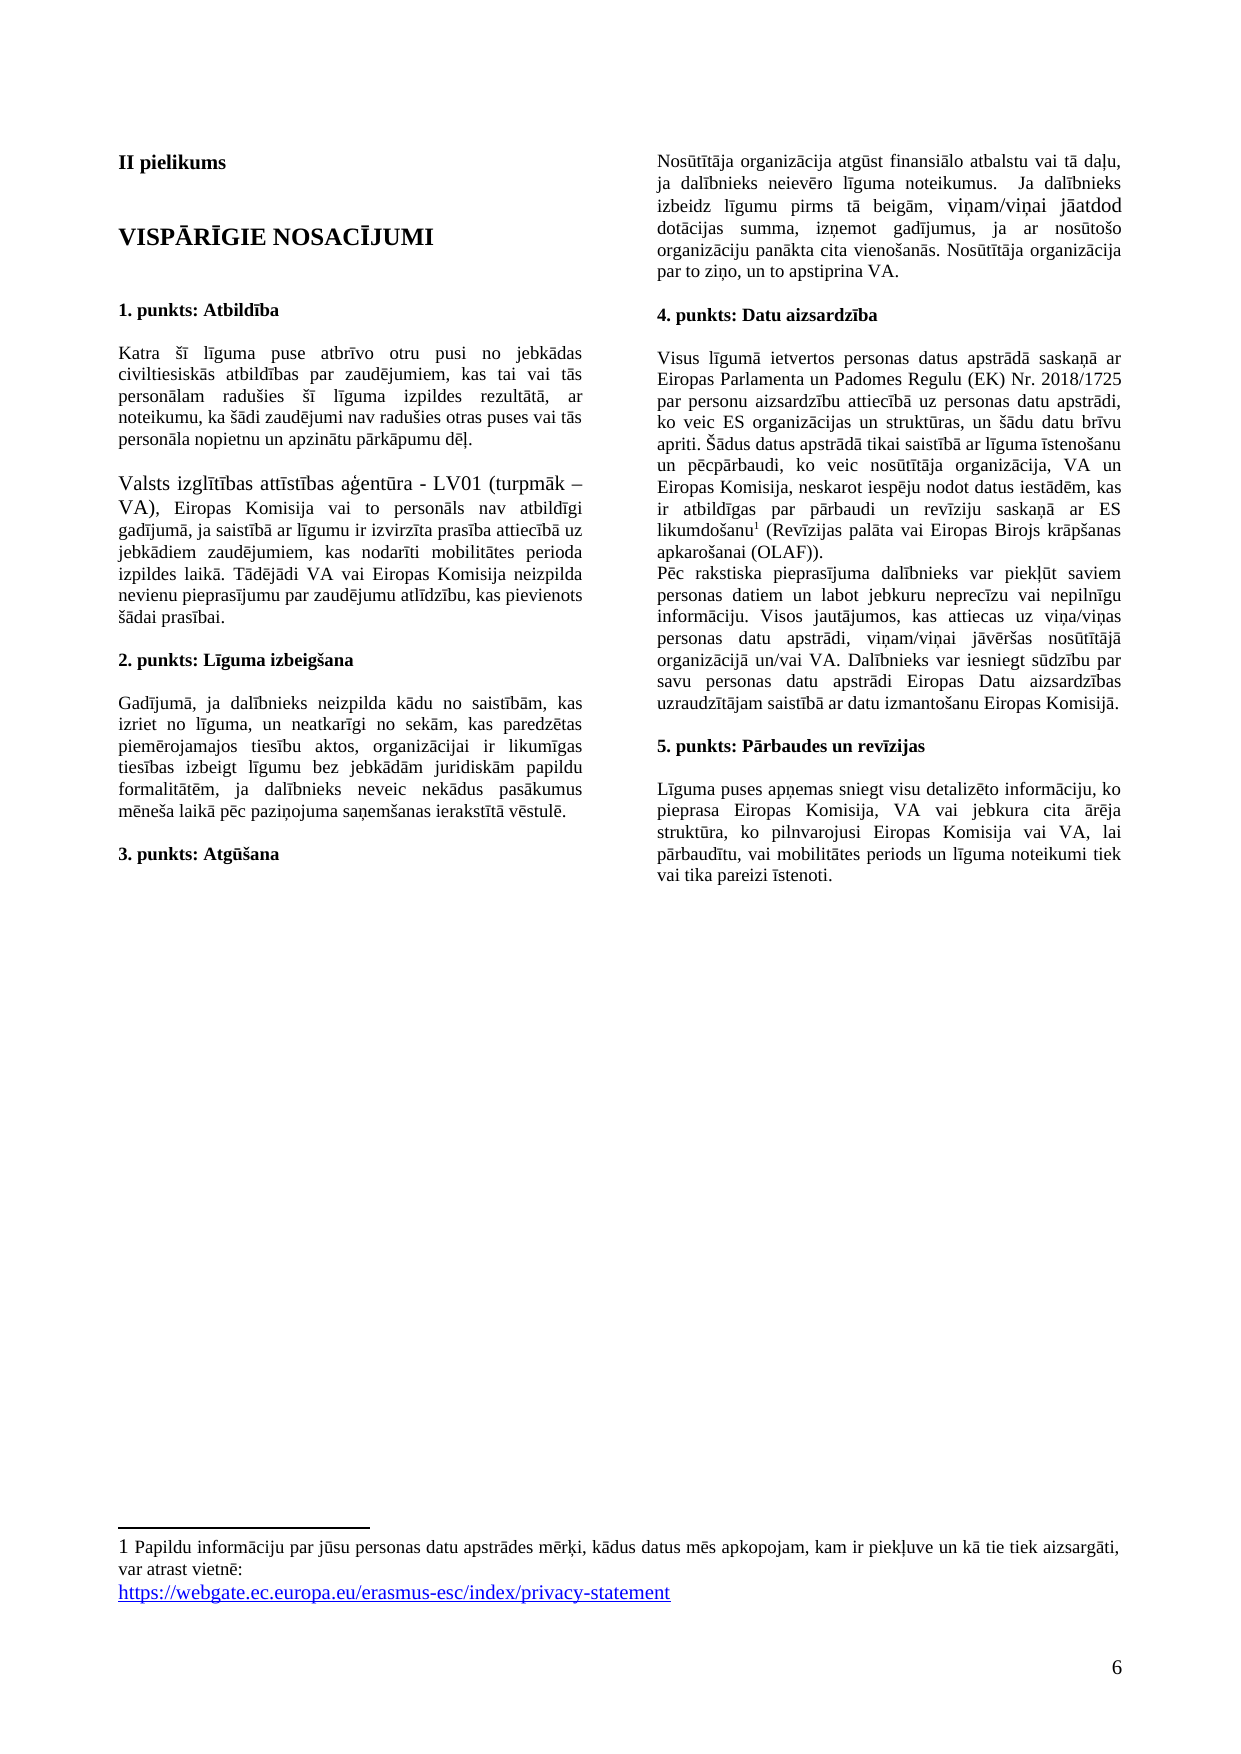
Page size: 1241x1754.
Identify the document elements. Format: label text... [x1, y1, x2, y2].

text Visus līgumā ietvertos personas datus apstrādā saskaņā ar Eiropas Parlamenta un Padomes Regulu (EK) Nr. 2018/1725 par personu aizsardzību attiecībā uz personas datu apstrādi, ko veic ES organizācijas un struktūras, un šādu datu brīvu apriti. Šādus datus apstrādā tikai saistībā ar līguma īstenošanu un pēcpārbaudi, ko veic nosūtītāja organizācija, VA un Eiropas Komisija, neskarot iespēju nodot datus iestādēm, kas ir atbildīgas par pārbaudi un revīziju saskaņā ar ES likumdošanu (Revīzijas palāta vai Eiropas Birojs krāpšanas apkarošanai (OLAF)). [657, 347, 1122, 562]
text 2. punkts: Līguma izbeigšana [118, 649, 583, 670]
text 1. punkts: Atbildība [118, 299, 583, 320]
text Nosūtītāja organizācija atgūst finansiālo atbalstu vai tā daļu, ja dalībnieks neievēro līguma noteikumus. Ja dalībnieks izbeidz līgumu pirms tā beigām, viņam/viņai jāatdod dotācijas summa, izņemot gadījumus, ja ar nosūtošo organizāciju panākta cita vienošanās. Nosūtītāja organizācija par to ziņo, un to apstiprina VA. [657, 150, 1122, 282]
text 5. punkts: Pārbaudes un revīzijas [657, 735, 1122, 756]
text Gadījumā, ja dalībnieks neizpilda kādu no saistībām, kas izriet no līguma, un neatkarīgi no sekām, kas paredzētas piemērojamajos tiesību aktos, organizācijai ir likumīgas tiesības izbeigt līgumu bez jebkādām juridiskām papildu formalitātēm, ja dalībnieks neveic nekādus pasākumus mēneša laikā pēc paziņojuma saņemšanas ierakstītā vēstulē. [118, 692, 583, 821]
text Līguma puses apņemas sniegt visu detalizēto informāciju, ko pieprasa Eiropas Komisija, VA vai jebkura cita ārēja struktūra, ko pilnvarojusi Eiropas Komisija vai VA, lai pārbaudītu, vai mobilitātes periods un līguma noteikumi tiek vai tika pareizi īstenoti. [657, 778, 1122, 886]
text Pēc rakstiska pieprasījuma dalībnieks var piekļūt saviem personas datiem un labot jebkuru neprecīzu vai nepilnīgu informāciju. Visos jautājumos, kas attiecas uz viņa/viņas personas datu apstrādi, viņam/viņai jāvēršas nosūtītājā organizācijā un/vai VA. Dalībnieks var iesniegt sūdzību par savu personas datu apstrādi Eiropas Datu aizsardzības uzraudzītājam saistībā ar datu izmantošanu Eiropas Komisijā. [657, 562, 1122, 713]
text Katra šī līguma puse atbrīvo otru pusi no jebkādas civiltiesiskās atbildības par zaudējumiem, kas tai vai tās personālam radušies šī līguma izpildes rezultātā, ar noteikumu, ka šādi zaudējumi nav radušies otras puses vai tās personāla nopietnu un apzinātu pārkāpumu dēļ. [118, 342, 583, 449]
text Valsts izglītības attīstības aģentūra - LV01 (turpmāk – VA), Eiropas Komisija vai to personāls nav atbildīgi gadījumā, ja saistībā ar līgumu ir izvirzīta prasība attiecībā uz jebkādiem zaudējumiem, kas nodarīti mobilitātes perioda izpildes laikā. Tādējādi VA vai Eiropas Komisija neizpilda nevienu pieprasījumu par zaudējumu atlīdzību, kas pievienots šādai prasībai. [118, 471, 583, 627]
text 3. punkts: Atgūšana [118, 843, 583, 864]
text 4. punkts: Datu aizsardzība [657, 303, 1122, 325]
text II pielikums [118, 150, 583, 174]
text VISPĀRĪGIE NOSACĪJUMI [118, 222, 583, 251]
